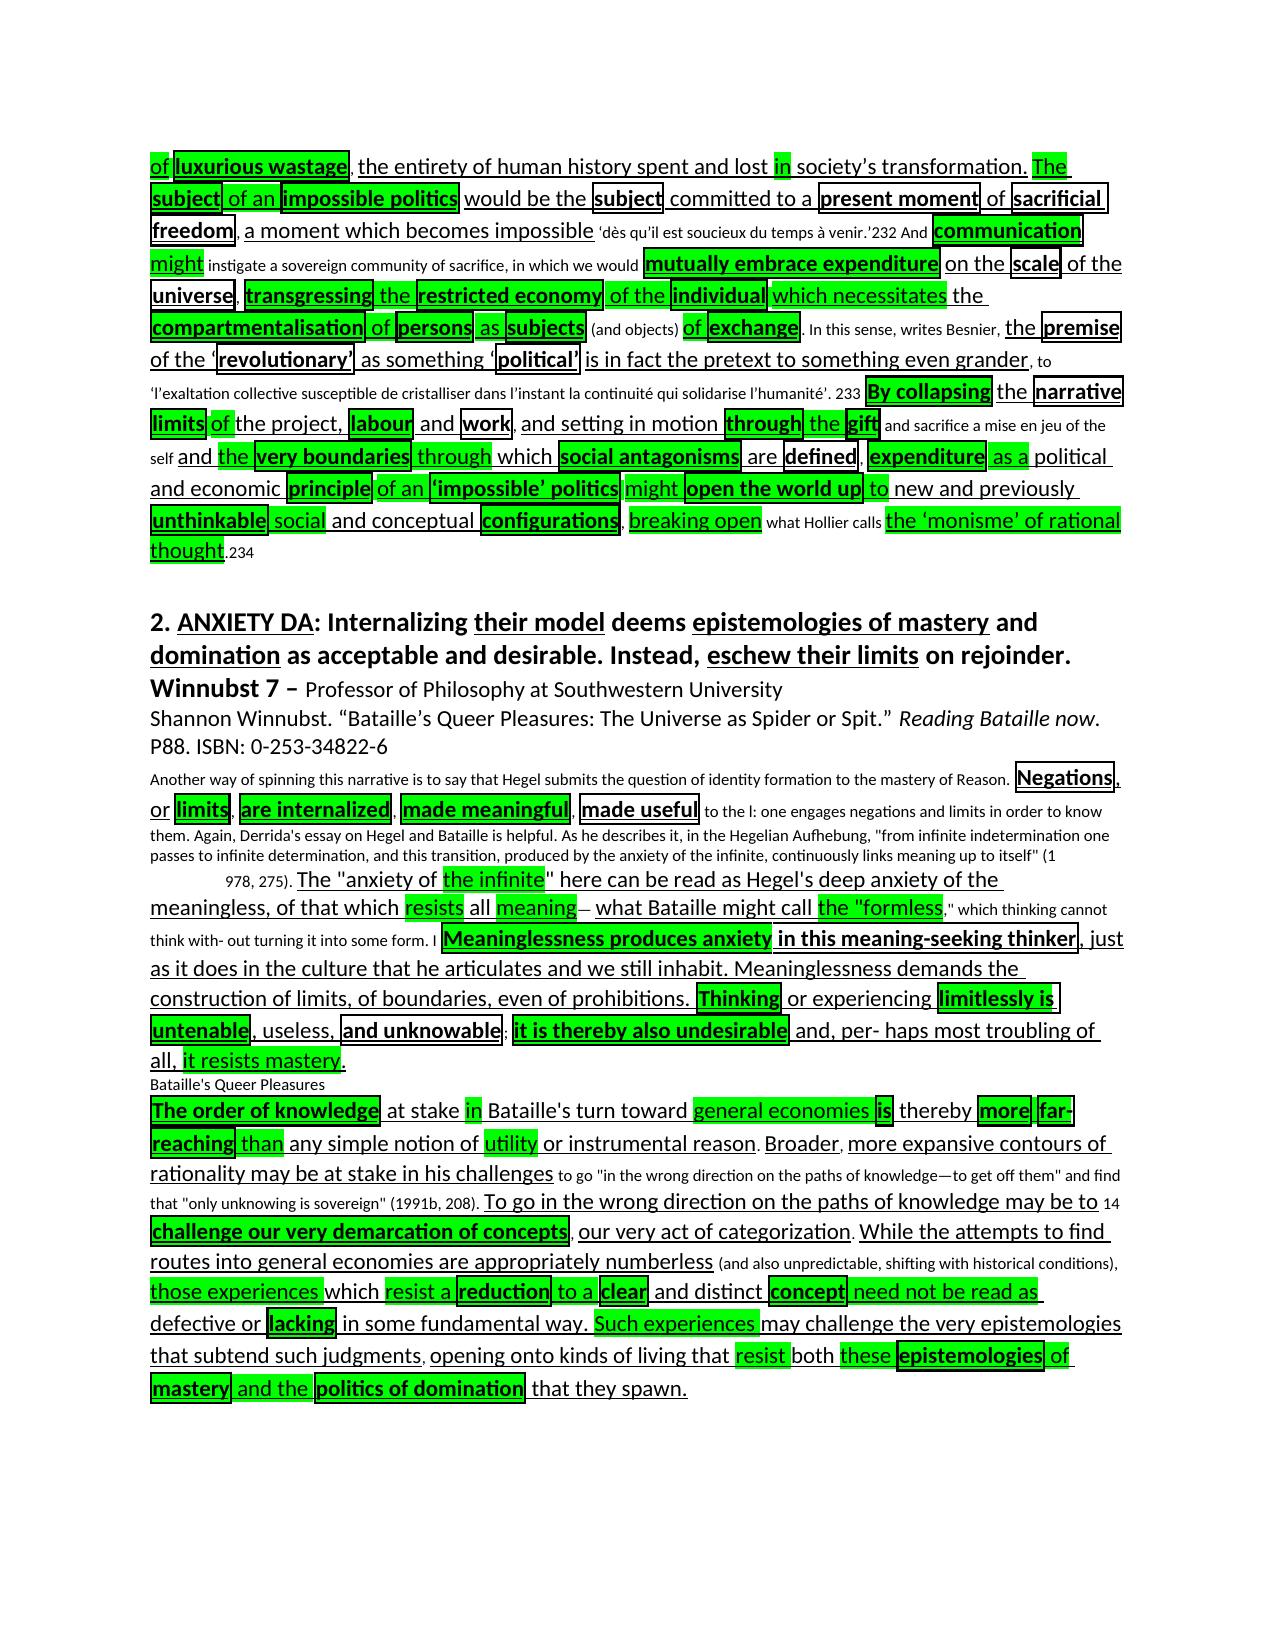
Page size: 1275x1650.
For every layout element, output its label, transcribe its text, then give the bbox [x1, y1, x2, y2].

text The order of knowledge at stake in Bataille's turn toward general economies is thereby more far-reaching than any simple notion of utility or instrumental reason. Broader, more expansive contours of rationality may be at stake in his challenges to go "in the wrong direction on the paths of knowledge—to get off them" and find that "only unknowing is sovereign" (1991b, 208). To go in the wrong direction on the paths of knowledge may be to 14 challenge our very demarcation of concepts, our very act of categorization. While the attempts to find routes into general economies are appropriately numberless (and also unpredictable, shifting with historical conditions), those experiences which resist a reduction to a clear and distinct concept need not be read as defective or lacking in some fundamental way. Such experiences may challenge the very epistemologies that subtend such judgments, opening onto kinds of living that resist both these epistemologies of mastery and the politics of domination that they spawn. [150, 1094, 1125, 1404]
text Another way of spinning this narrative is to say that Hegel submits the question of identity formation to the mastery of Reason. Negations, or limits, are internalized, made meaningful, made useful to the l: one engages negations and limits in order to know them. Again, Derrida's essay on Hegel and Bataille is helpful. As he describes it, in the Hegelian Aufhebung, "from infinite indetermination one passes to infinite determination, and this transition, produced by the anxiety of the infinite, continuously links meaning up to itself" (1 978, 275). The "anxiety of the infinite" here can be read as Hegel's deep anxiety of the meaningless, of that which resists all meaning— what Bataille might call the "formless," which thinking cannot think with- out turning it into some form. I Meaninglessness produces anxiety in this meaning-seeking thinker, just as it does in the culture that he articulates and we still inhabit. Meaninglessness demands the construction of limits, of boundaries, even of prohibitions. Thinking or experiencing limitlessly is untenable, useless, and unknowable; it is thereby also undesirable and, per- haps most troubling of all, it resists mastery. [150, 761, 1125, 1074]
subtitle 2. ANXIETY DA: Internalizing their model deems epistemologies of mastery and domination as acceptable and desirable. Instead, eschew their limits on rejoinder. [150, 605, 1125, 671]
text Winnubst 7 – Professor of Philosophy at Southwestern University [150, 671, 1125, 704]
text Bataille's Queer Pleasures [150, 1074, 1125, 1094]
text Shannon Winnubst. “Bataille’s Queer Pleasures: The Universe as Spider or Spit.” Reading Bataille now. P88. ISBN: 0-253-34822-6 [150, 704, 1125, 761]
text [150, 150, 1125, 564]
